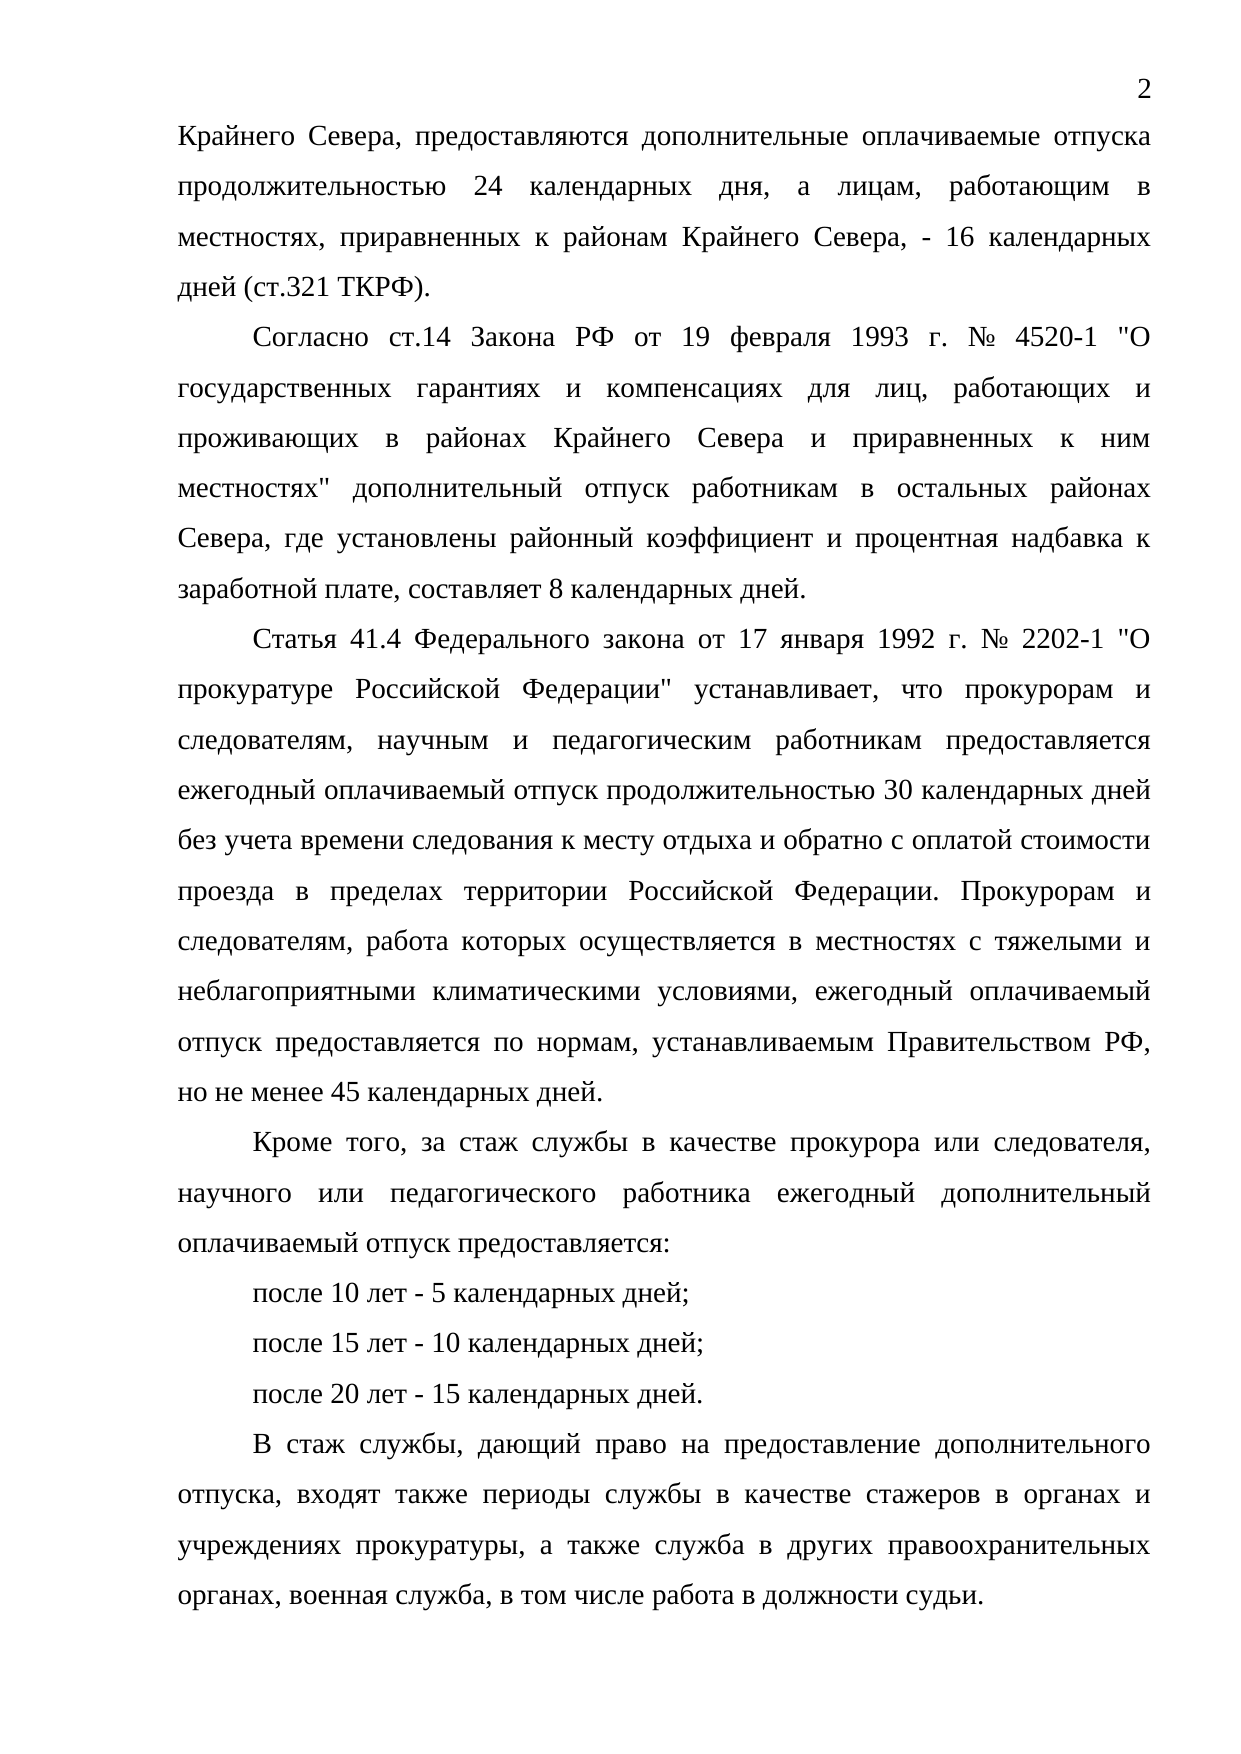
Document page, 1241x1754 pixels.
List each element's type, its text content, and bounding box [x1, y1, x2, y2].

text В стаж службы, дающий право на предоставление дополнительного отпуска, входят также периоды службы в качестве стажеров в органах и учреждениях прокуратуры, а также служба в других правоохранительных органах, военная служба, в том числе работа в должности судьи. [177, 1426, 1152, 1611]
text после 10 лет - 5 календарных дней; [177, 1275, 1152, 1309]
text Кроме того, за стаж службы в качестве прокурора или следователя, научного или педагогического работника ежегодный дополнительный оплачиваемый отпуск предоставляется: [177, 1124, 1152, 1258]
text Статья 41.4 Федерального закона от 17 января 1992 г. № 2202-1 "О прокуратуре Российской Федерации" устанавливает, что прокурорам и следователям, научным и педагогическим работникам предоставляется ежегодный оплачиваемый отпуск продолжительностью 30 календарных дней без учета времени следования к месту отдыха и обратно с оплатой стоимости проезда в пределах территории Российской Федерации. Прокурорам и следователям, работа которых осуществляется в местностях с тяжелыми и неблагоприятными климатическими условиями, ежегодный оплачиваемый отпуск предоставляется по нормам, устанавливаемым Правительством РФ, но не менее 45 календарных дней. [177, 621, 1152, 1108]
text после 15 лет - 10 календарных дней; [177, 1326, 1152, 1359]
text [177, 118, 1152, 303]
text Согласно ст.14 Закона РФ от 19 февраля 1993 г. № 4520-1 "О государственных гарантиях и компенсациях для лиц, работающих и проживающих в районах Крайнего Севера и приравненных к ним местностях" дополнительный отпуск работникам в остальных районах Севера, где установлены районный коэффициент и процентная надбавка к заработной плате, составляет 8 календарных дней. [177, 319, 1152, 604]
text после 20 лет - 15 календарных дней. [177, 1376, 1152, 1409]
